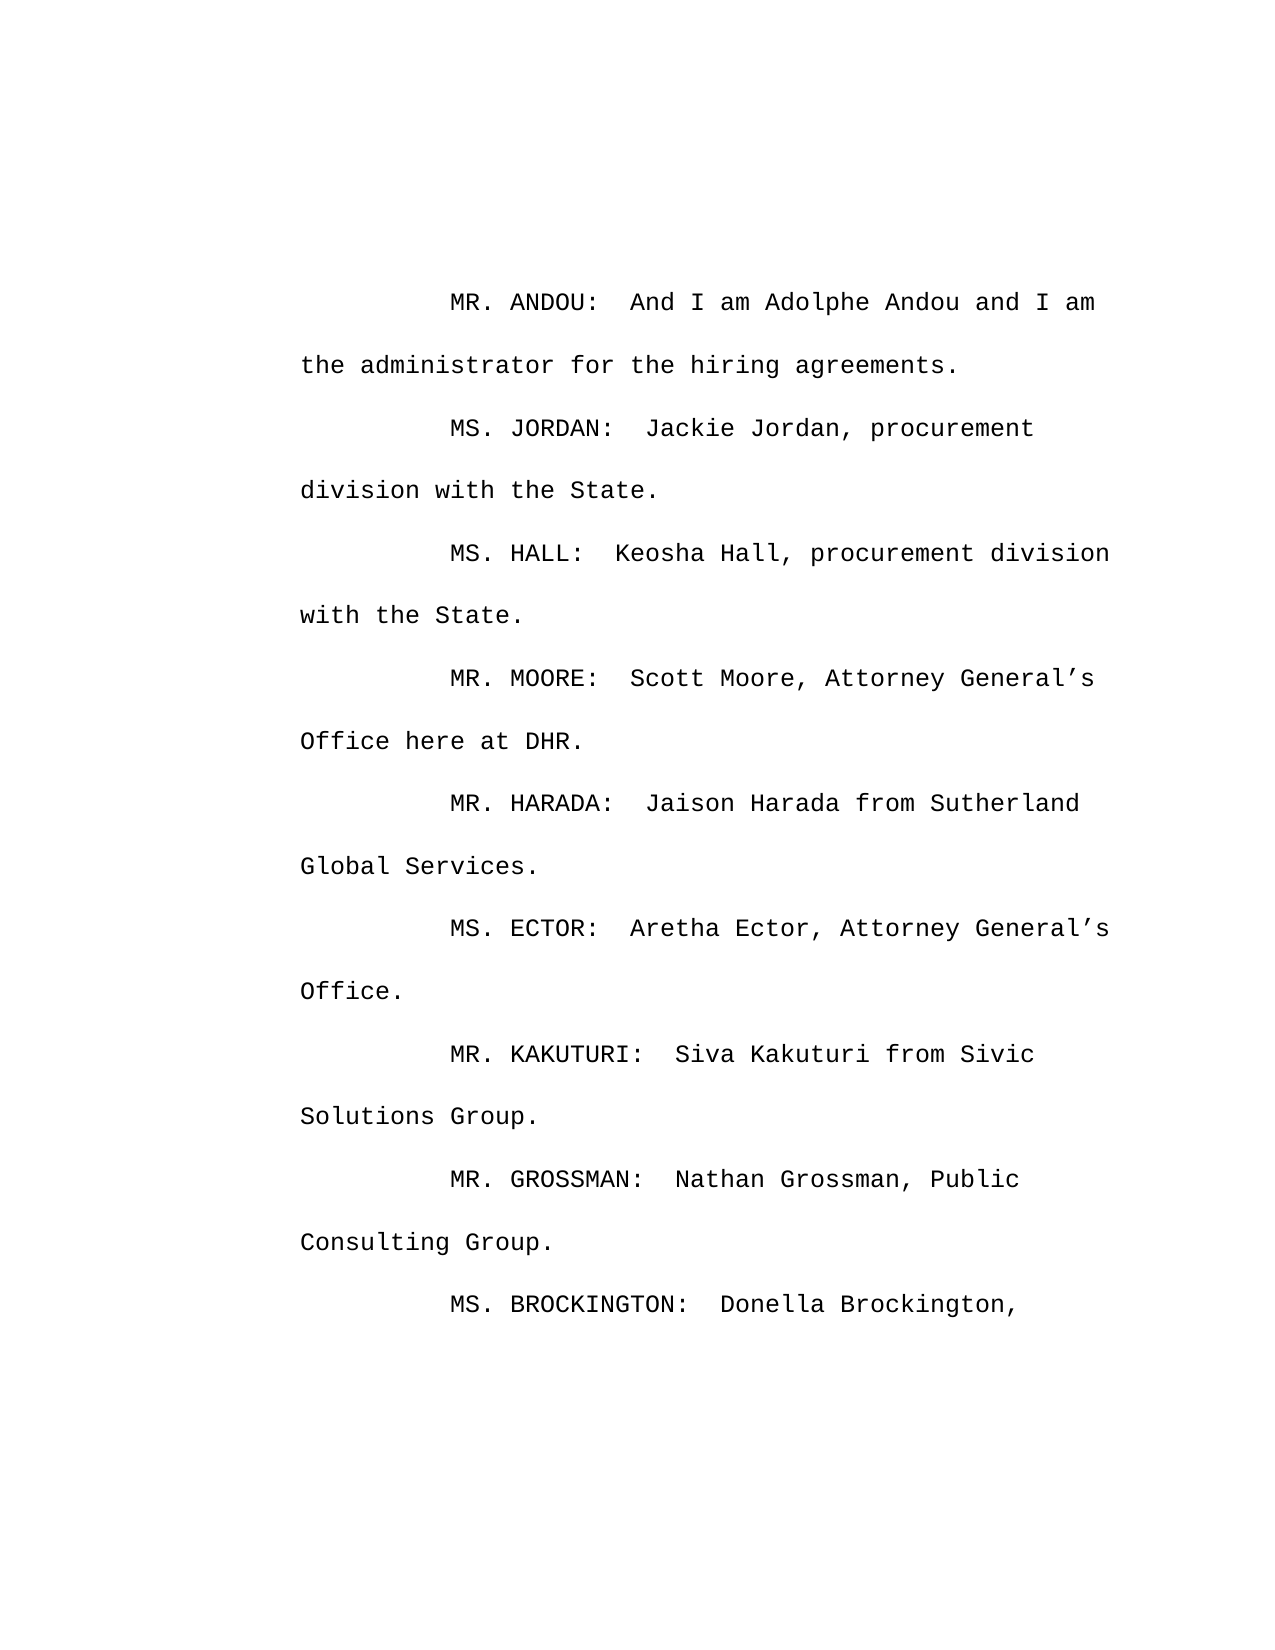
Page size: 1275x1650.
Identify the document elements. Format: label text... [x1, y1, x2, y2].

text MR. MOORE: Scott Moore, Attorney General’s Office here at DHR. [300, 666, 1125, 757]
text MS. HALL: Keosha Hall, procurement division with the State. [300, 540, 1125, 631]
text MR. ANDOU: And I am Adolphe Andou and I am the administrator for the hiring agreements. [300, 290, 1125, 381]
text MS. ECTOR: Aretha Ector, Attorney General’s Office. [300, 916, 1125, 1007]
text MR. KAKUTURI: Siva Kakuturi from Sivic Solutions Group. [300, 1041, 1125, 1132]
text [300, 1292, 1125, 1320]
text MR. GROSSMAN: Nathan Grossman, Public Consulting Group. [300, 1166, 1125, 1257]
text MS. JORDAN: Jackie Jordan, procurement division with the State. [300, 415, 1125, 506]
text MR. HARADA: Jaison Harada from Sutherland Global Services. [300, 791, 1125, 882]
